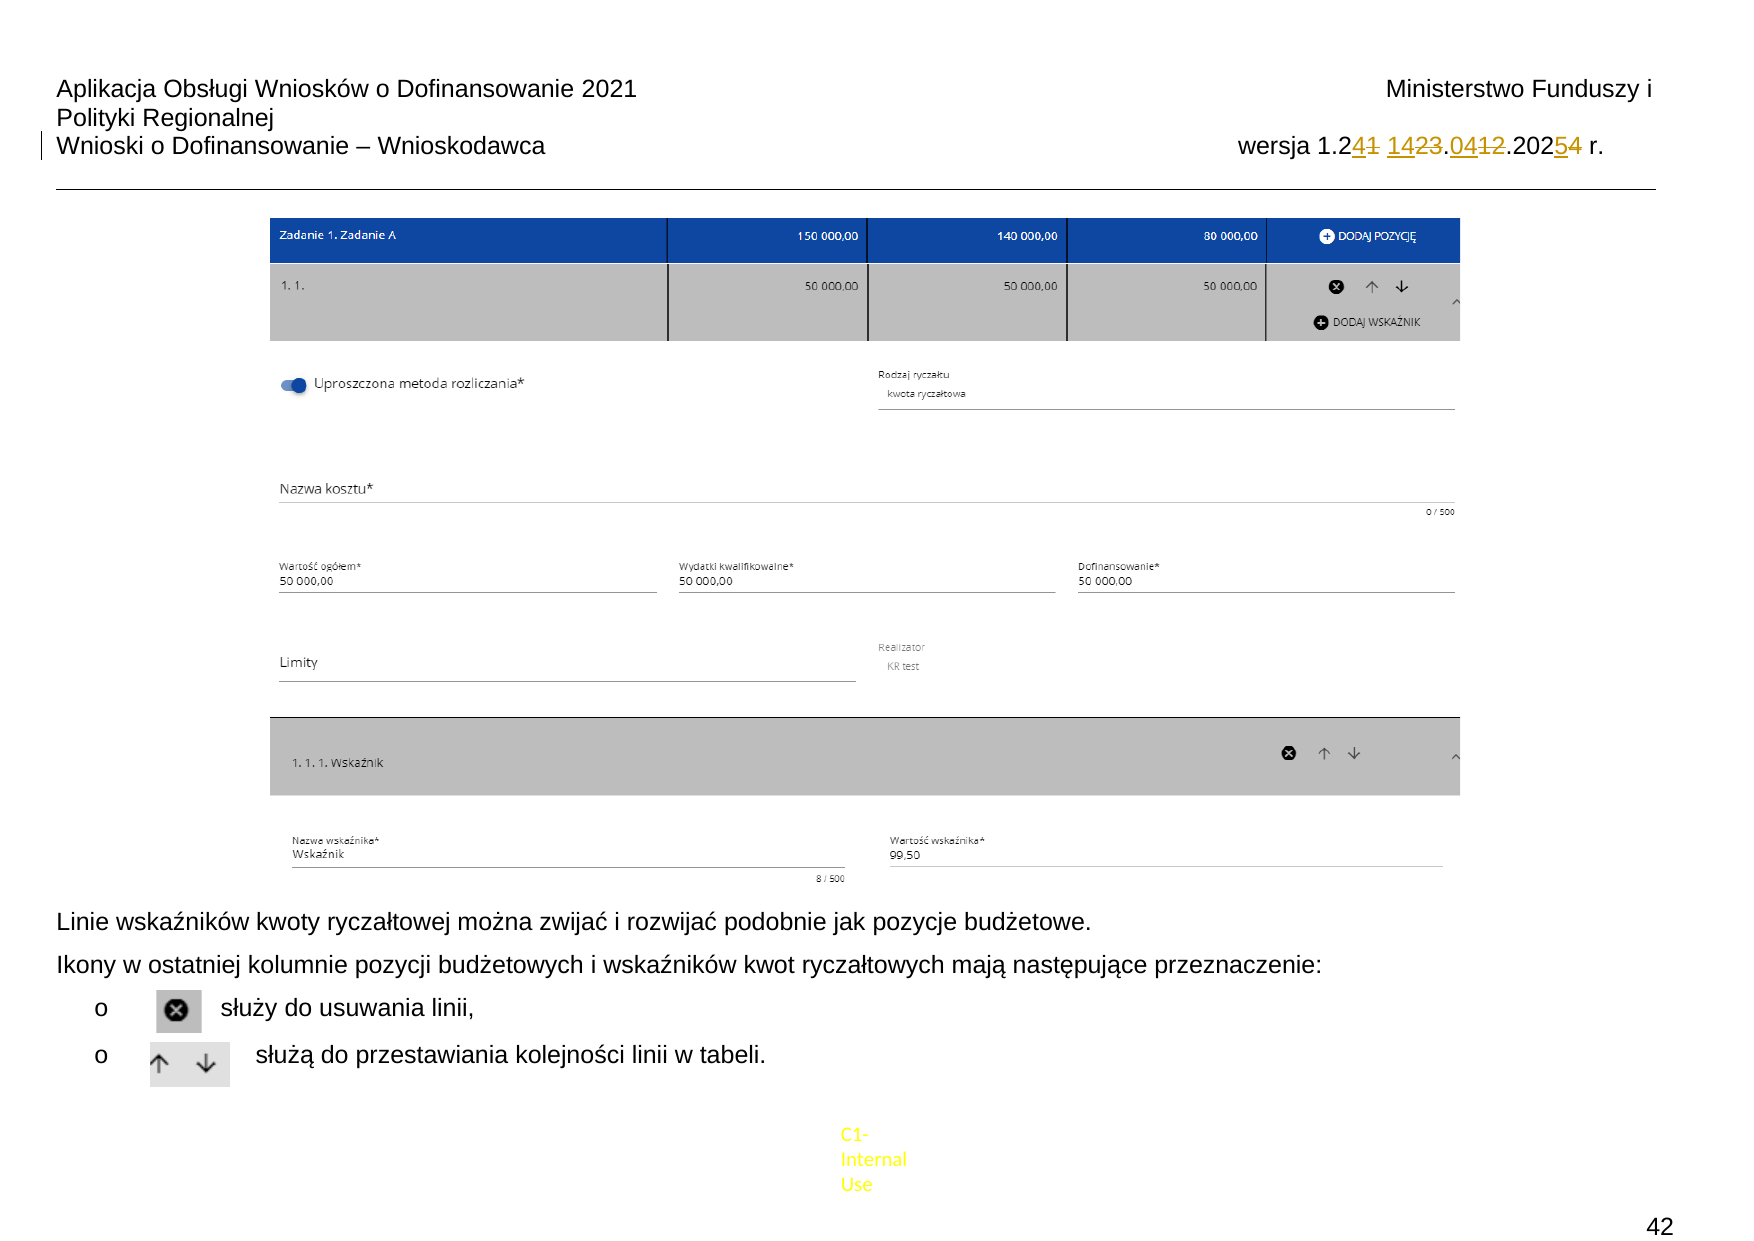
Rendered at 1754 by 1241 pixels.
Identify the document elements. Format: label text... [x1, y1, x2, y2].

picture [148, 1042, 229, 1085]
list służy do usuwania linii, [200, 993, 1674, 1024]
picture [270, 218, 1461, 893]
list służą do przestawiania kolejności linii w tabeli. [94, 1040, 1674, 1071]
text Linie wskaźników kwoty ryczałtowej można zwijać i rozwijać podobnie jak pozycje budżetowe. [56, 907, 1674, 936]
picture [154, 990, 200, 1030]
list służy do usuwania linii, [94, 993, 154, 1024]
text Ikony w ostatniej kolumnie pozycji budżetowych i wskaźników kwot ryczałtowych mają następujące przeznaczenie: [56, 950, 1674, 979]
